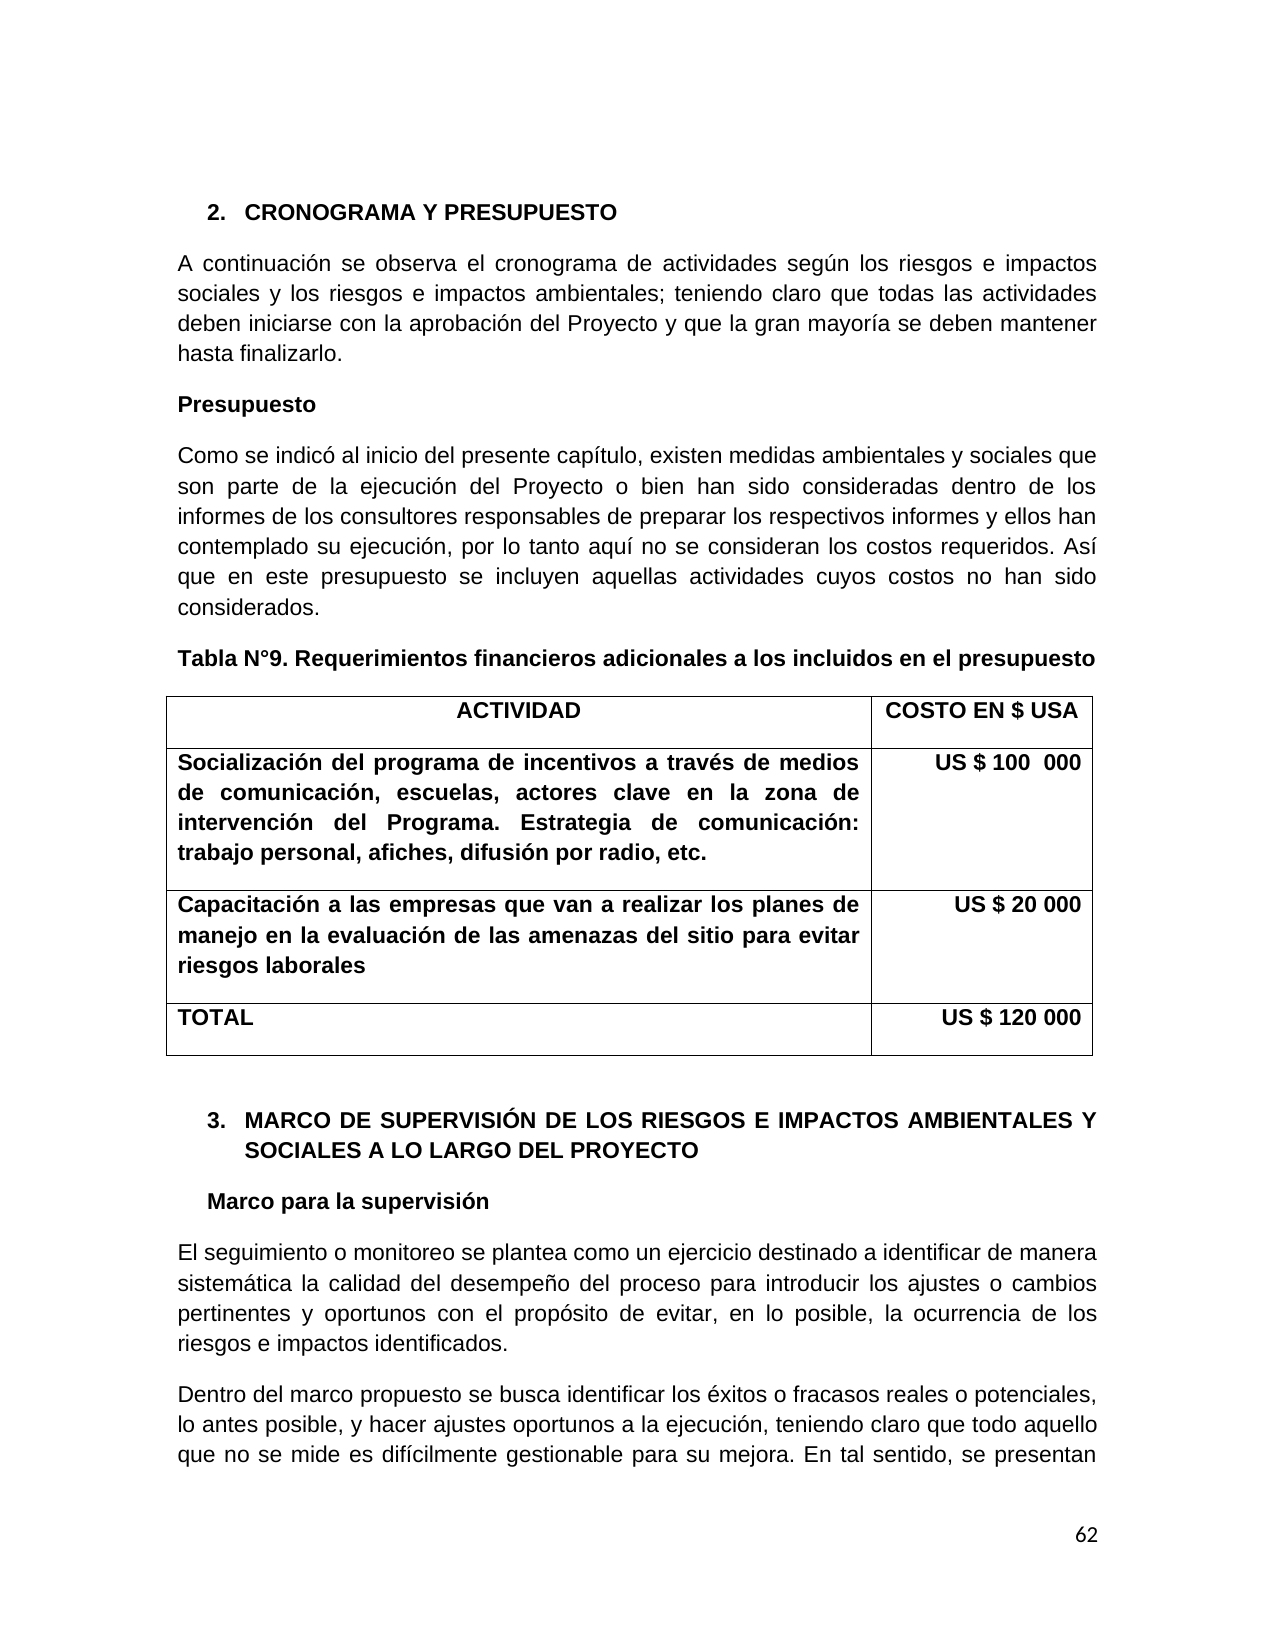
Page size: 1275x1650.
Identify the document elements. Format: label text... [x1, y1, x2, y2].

text Presupuesto [177, 391, 1098, 418]
text A continuación se observa el cronograma de actividades según los riesgos e impactos sociales y los riesgos e impactos ambientales; teniendo claro que todas las actividades deben iniciarse con la aprobación del Proyecto y que la gran mayoría se deben mantener hasta finalizarlo. [177, 250, 1098, 367]
list MARCO DE SUPERVISIÓN DE LOS RIESGOS E IMPACTOS AMBIENTALES Y SOCIALES A LO LARGO DEL PROYECTO [207, 1107, 1098, 1163]
table_header ACTIVIDAD [167, 697, 871, 748]
table_cell US $ 120 000 [872, 1004, 1092, 1055]
text El seguimiento o monitoreo se plantea como un ejercicio destinado a identificar de manera sistemática la calidad del desempeño del proceso para introducir los ajustes o cambios pertinentes y oportunos con el propósito de evitar, en lo posible, la ocurrencia de los riesgos e impactos identificados. [177, 1239, 1098, 1356]
text Marco para la supervisión [207, 1188, 1098, 1214]
table_cell TOTAL [167, 1004, 871, 1055]
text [177, 1381, 1098, 1468]
text Como se indicó al inicio del presente capítulo, existen medidas ambientales y sociales que son parte de la ejecución del Proyecto o bien han sido consideradas dentro de los informes de los consultores responsables de preparar los respectivos informes y ellos han contemplado su ejecución, por lo tanto aquí no se consideran los costos requeridos. Así que en este presupuesto se incluyen aquellas actividades cuyos costos no han sido considerados. [177, 442, 1098, 620]
table_cell US $ 100 000 [872, 749, 1092, 890]
table_header COSTO EN $ USA [872, 697, 1092, 748]
text Tabla N°9. Requerimientos financieros adicionales a los incluidos en el presupuesto [177, 644, 1098, 671]
list CRONOGRAMA Y PRESUPUESTO [207, 199, 1098, 225]
table_cell Socialización del programa de incentivos a través de medios de comunicación, escuelas, actores clave en la zona de intervención del Programa. Estrategia de comunicación: trabajo personal, afiches, difusión por radio, etc. [167, 749, 871, 890]
table_cell US $ 20 000 [872, 891, 1092, 1003]
table_cell Capacitación a las empresas que van a realizar los planes de manejo en la evaluación de las amenazas del sitio para evitar riesgos laborales [167, 891, 871, 1003]
